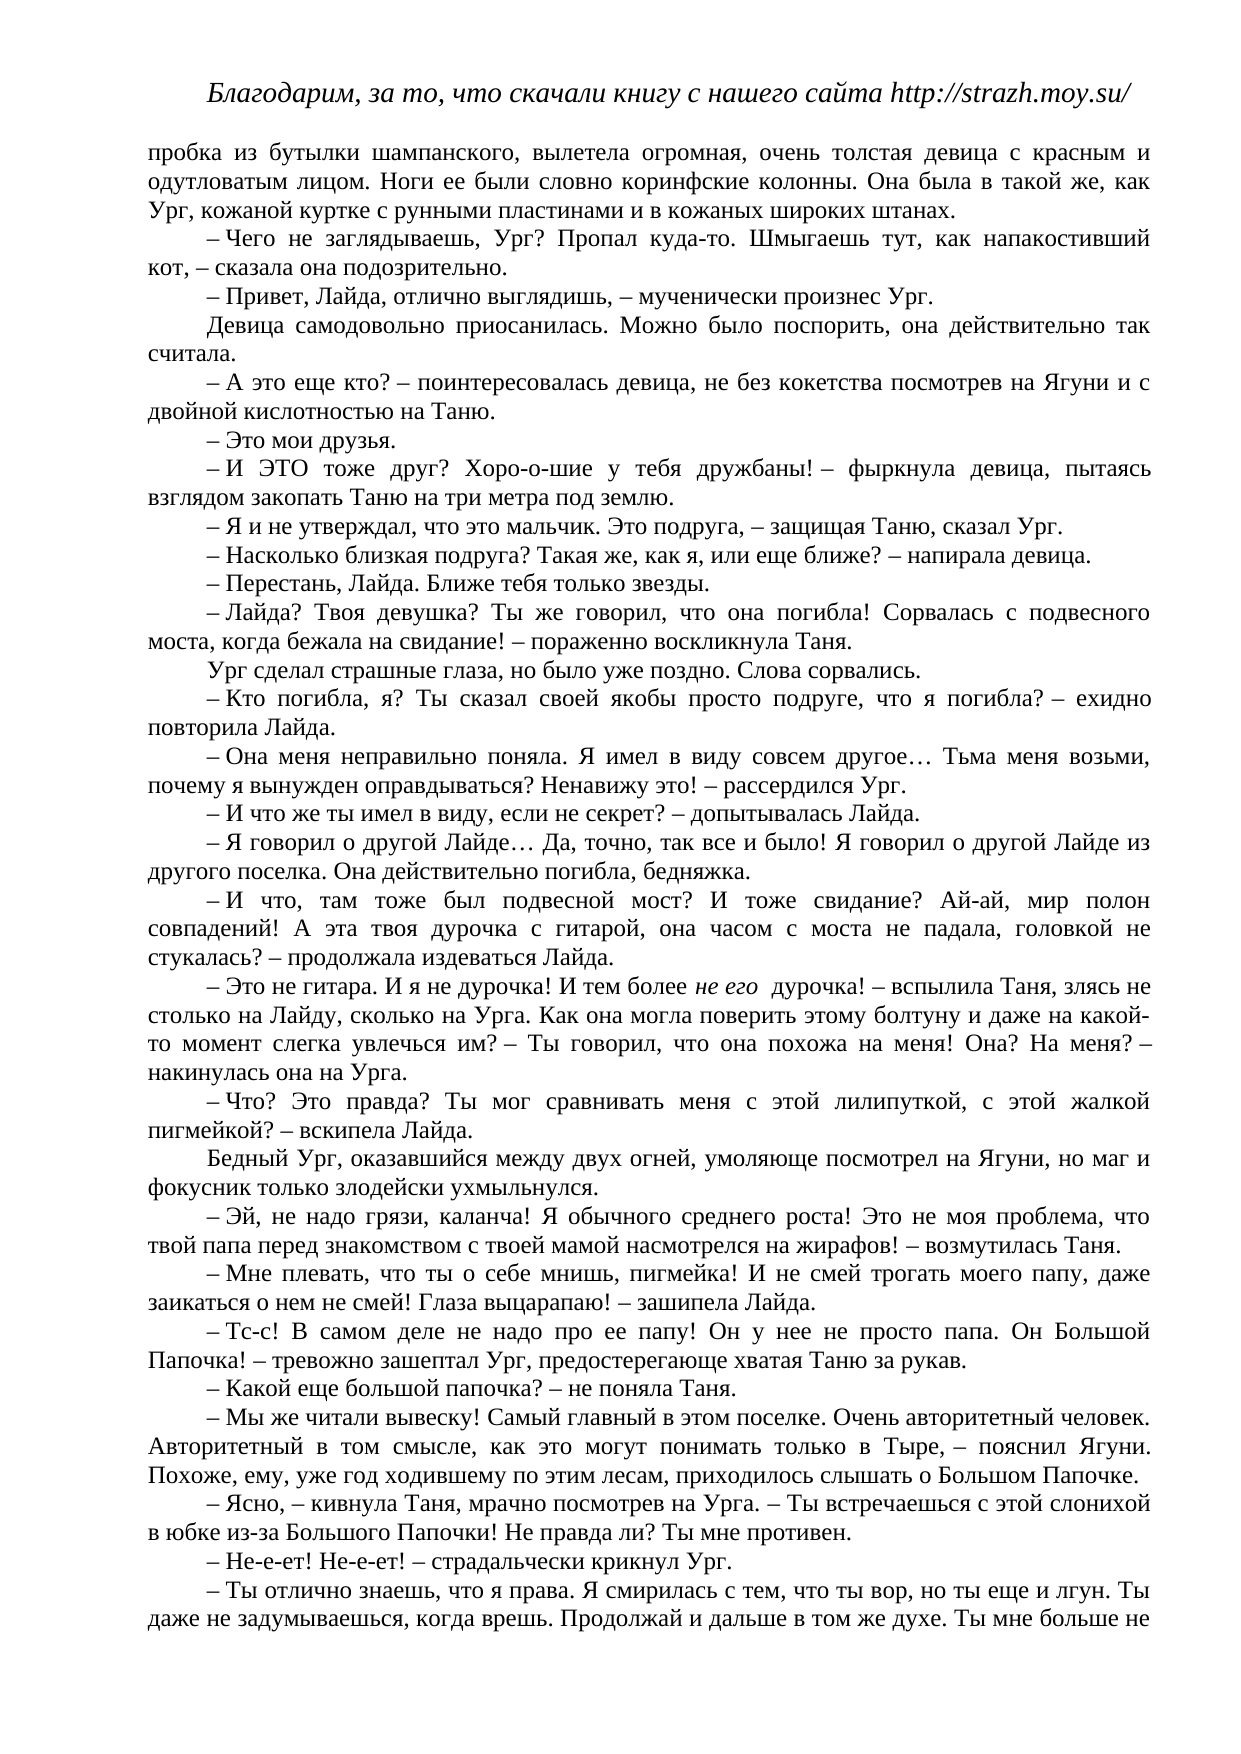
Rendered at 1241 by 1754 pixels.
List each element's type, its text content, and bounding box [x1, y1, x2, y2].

text – Перестань, Лайда. Ближе тебя только звезды. [148, 568, 1152, 597]
text Девица самодовольно приосанилась. Можно было поспорить, она действительно так считала. [148, 310, 1152, 367]
text – Я и не утверждал, что это мальчик. Это подруга, – защищая Таню, сказал Ург. [148, 511, 1152, 540]
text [148, 1575, 1152, 1632]
text – Это мои друзья. [148, 425, 1152, 453]
text Бедный Ург, оказавшийся между двух огней, умоляюще посмотрел на Ягуни, но маг и фокусник только злодейски ухмыльнулся. [148, 1143, 1152, 1201]
text – Лайда? Твоя девушка? Ты же говорил, что она погибла! Сорвалась с подвесного моста, когда бежала на свидание! – пораженно воскликнула Таня. [148, 597, 1152, 655]
text – И ЭТО тоже друг? Хоро-о-шие у тебя дружбаны! – фыркнула девица, пытаясь взглядом закопать Таню на три метра под землю. [148, 453, 1152, 511]
text – Ясно, – кивнула Таня, мрачно посмотрев на Урга. – Ты встречаешься с этой слонихой в юбке из-за Большого Папочки! Не правда ли? Ты мне противен. [148, 1488, 1152, 1546]
text – А это еще кто? – поинтересовалась девица, не без кокетства посмотрев на Ягуни и с двойной кислотностью на Таню. [148, 367, 1152, 425]
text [148, 137, 1152, 223]
text – Это не гитара. И я не дурочка! И тем более не его дурочка! – вспылила Таня, злясь не столько на Лайду, сколько на Урга. Как она могла поверить этому болтуну и даже на какой-то момент слегка увлечься им? – Ты говорил, что она похожа на меня! Она? На меня? – накинулась она на Урга. [148, 971, 1152, 1086]
text – И что, там тоже был подвесной мост? И тоже свидание? Ай-ай, мир полон совпадений! А эта твоя дурочка с гитарой, она часом с моста не падала, головкой не стукалась? – продолжала издеваться Лайда. [148, 885, 1152, 971]
text – Она меня неправильно поняла. Я имел в виду совсем другое… Тьма меня возьми, почему я вынужден оправдываться? Ненавижу это! – рассердился Ург. [148, 741, 1152, 798]
text – Что? Это правда? Ты мог сравнивать меня с этой лилипуткой, с этой жалкой пигмейкой? – вскипела Лайда. [148, 1086, 1152, 1143]
text – Мы же читали вывеску! Самый главный в этом поселке. Очень авторитетный человек. Авторитетный в том смысле, как это могут понимать только в Тыре, – пояснил Ягуни. Похоже, ему, уже год ходившему по этим лесам, приходилось слышать о Большом Папочке. [148, 1402, 1152, 1488]
text – Не-е-ет! Не-е-ет! – страдальчески крикнул Ург. [148, 1546, 1152, 1575]
text – Насколько близкая подруга? Такая же, как я, или еще ближе? – напирала девица. [148, 540, 1152, 568]
text Ург сделал страшные глаза, но было уже поздно. Слова сорвались. [148, 655, 1152, 683]
text – Чего не заглядываешь, Ург? Пропал куда-то. Шмыгаешь тут, как напакостивший кот, – сказала она подозрительно. [148, 223, 1152, 281]
text – Мне плевать, что ты о себе мнишь, пигмейка! И не смей трогать моего папу, даже заикаться о нем не смей! Глаза выцарапаю! – зашипела Лайда. [148, 1258, 1152, 1316]
text – Я говорил о другой Лайде… Да, точно, так все и было! Я говорил о другой Лайде из другого поселка. Она действительно погибла, бедняжка. [148, 827, 1152, 885]
text – Тс-с! В самом деле не надо про ее папу! Он у нее не просто папа. Он Большой Папочка! – тревожно зашептал Ург, предостерегающе хватая Таню за рукав. [148, 1316, 1152, 1373]
text – И что же ты имел в виду, если не секрет? – допытывалась Лайда. [148, 798, 1152, 827]
text – Привет, Лайда, отлично выглядишь, – мученически произнес Ург. [148, 281, 1152, 310]
text – Эй, не надо грязи, каланча! Я обычного среднего роста! Это не моя проблема, что твой папа перед знакомством с твоей мамой насмотрелся на жирафов! – возмутилась Таня. [148, 1201, 1152, 1258]
text – Кто погибла, я? Ты сказал своей якобы просто подруге, что я погибла? – ехидно повторила Лайда. [148, 683, 1152, 741]
text – Какой еще большой папочка? – не поняла Таня. [148, 1373, 1152, 1402]
